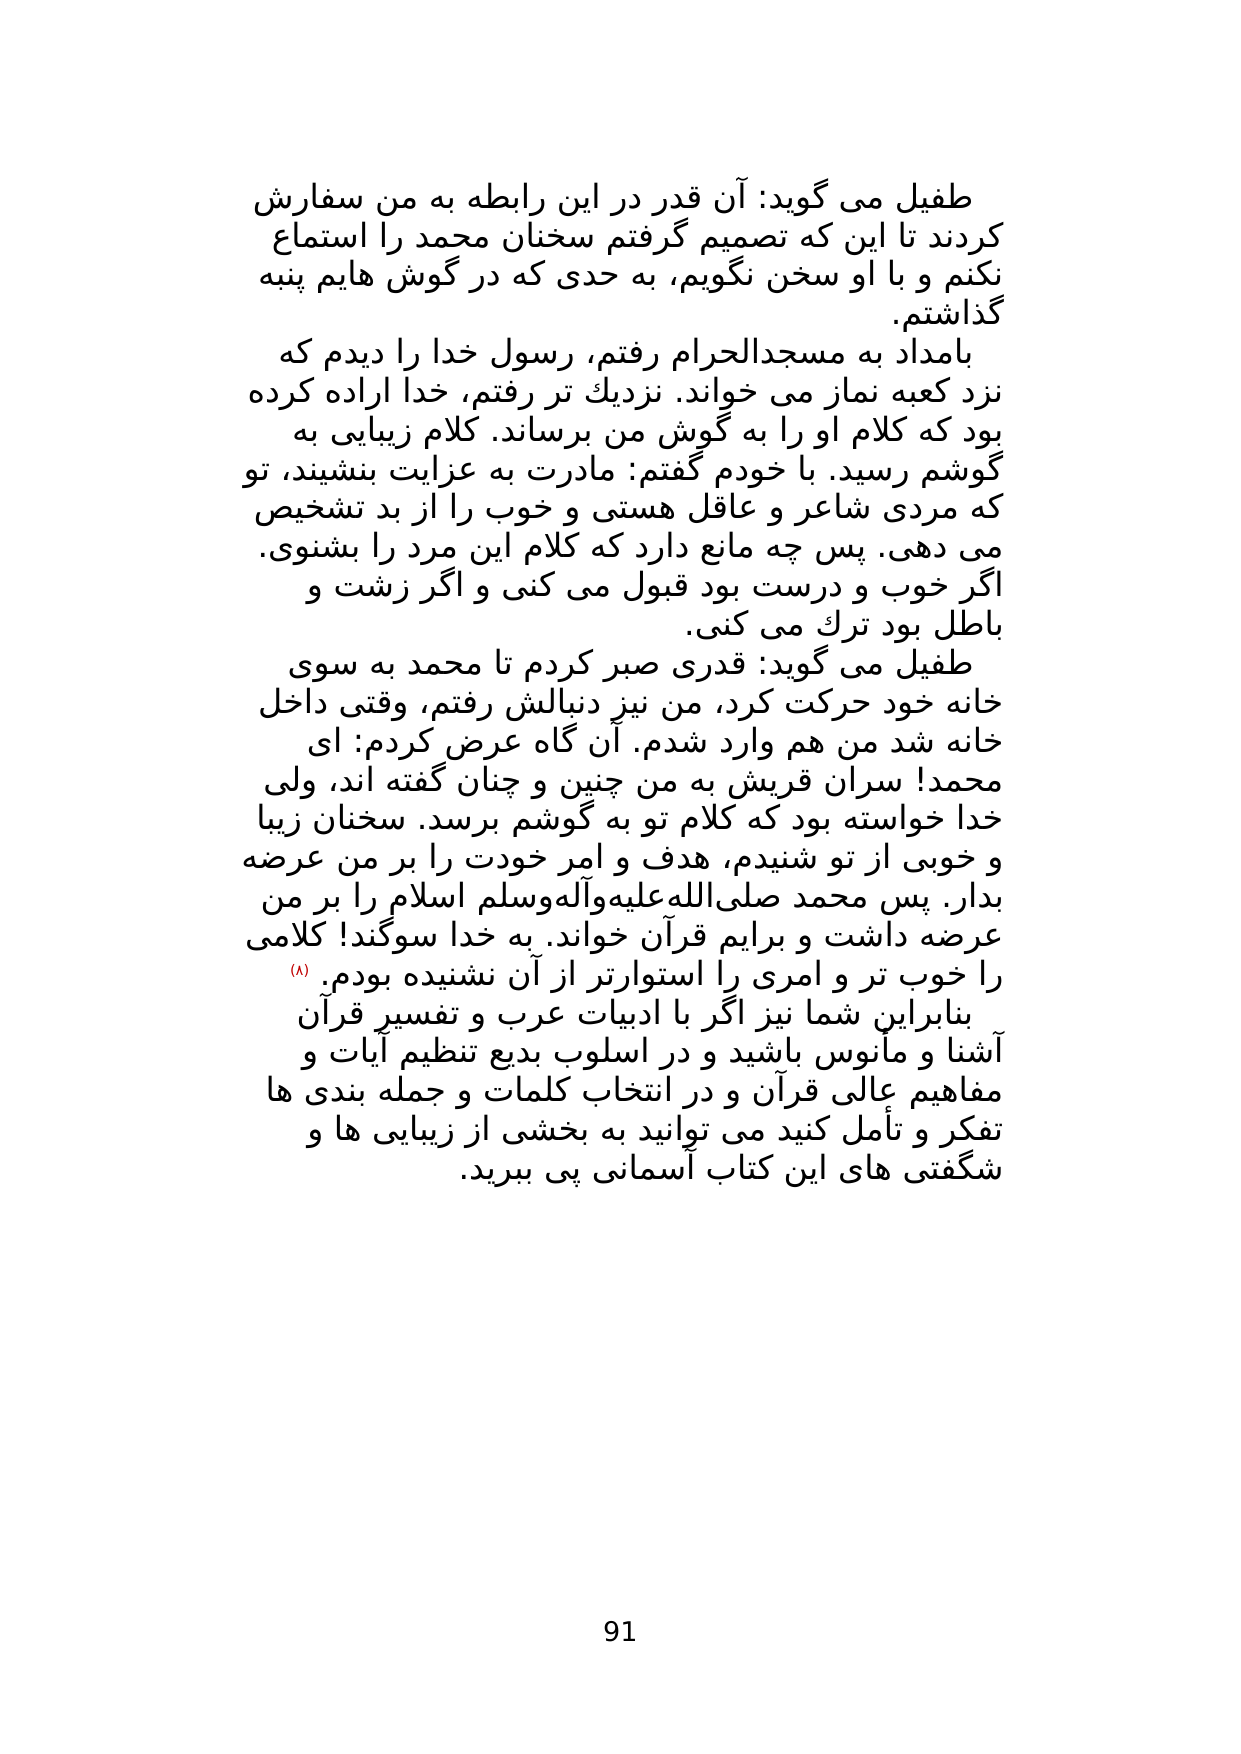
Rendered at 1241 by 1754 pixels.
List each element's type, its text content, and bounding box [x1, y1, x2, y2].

text بامداد به مسجدالحرام رفتم، رسول خدا را ديدم كه نزد كعبه نماز مى خواند. نزديك تر رفتم، خدا اراده كرده بود كه كلام او را به گوش من برساند. كلام زيبايى به گوشم رسيد. با خودم گفتم: مادرت به عزايت بنشيند، تو كه مردى شاعر و عاقل هستى و خوب را از بد تشخيص مى دهى. پس چه مانع دارد كه كلام اين مرد را بشنوى. اگر خوب و درست بود قبول مى كنى و اگر زشت و باطل بود ترك مى كنى. [236, 333, 1004, 643]
text طفيل مى گويد: آن قدر در اين رابطه به من سفارش كردند تا اين كه تصميم گرفتم سخنان محمد را استماع نكنم و با او سخن نگويم، به حدى كه در گوش هايم پنبه گذاشتم. [236, 177, 1004, 333]
text طفيل مى گويد: قدرى صبر كردم تا محمد به سوى خانه خود حركت كرد، من نيز دنبالش رفتم، وقتى داخل خانه شد من هم وارد شدم. آن گاه عرض كردم: اى محمد! سران قريش به من چنين و چنان گفته اند، ولى خدا خواسته بود كه كلام تو به گوشم برسد. سخنان زيبا و خوبى از تو شنيدم، هدف و امر خودت را بر من عرضه بدار. پس محمد صلى‌الله‌عليه‌وآله‌وسلم اسلام را بر من عرضه داشت و برايم قرآن خواند. به خدا سوگند! كلامى را خوب تر و امرى را استوارتر از آن نشنيده بودم. (٨) [236, 643, 1004, 993]
text بنابراين شما نيز اگر با ادبيات عرب و تفسير قرآن آشنا و مأنوس باشيد و در اسلوب بديع تنظيم آيات و مفاهيم عالى قرآن و در انتخاب كلمات و جمله بندى ها تفكر و تأمل كنيد مى توانيد به بخشى از زيبايى ها و شگفتى هاى اين كتاب آسمانى پى ببريد. [236, 993, 1004, 1187]
